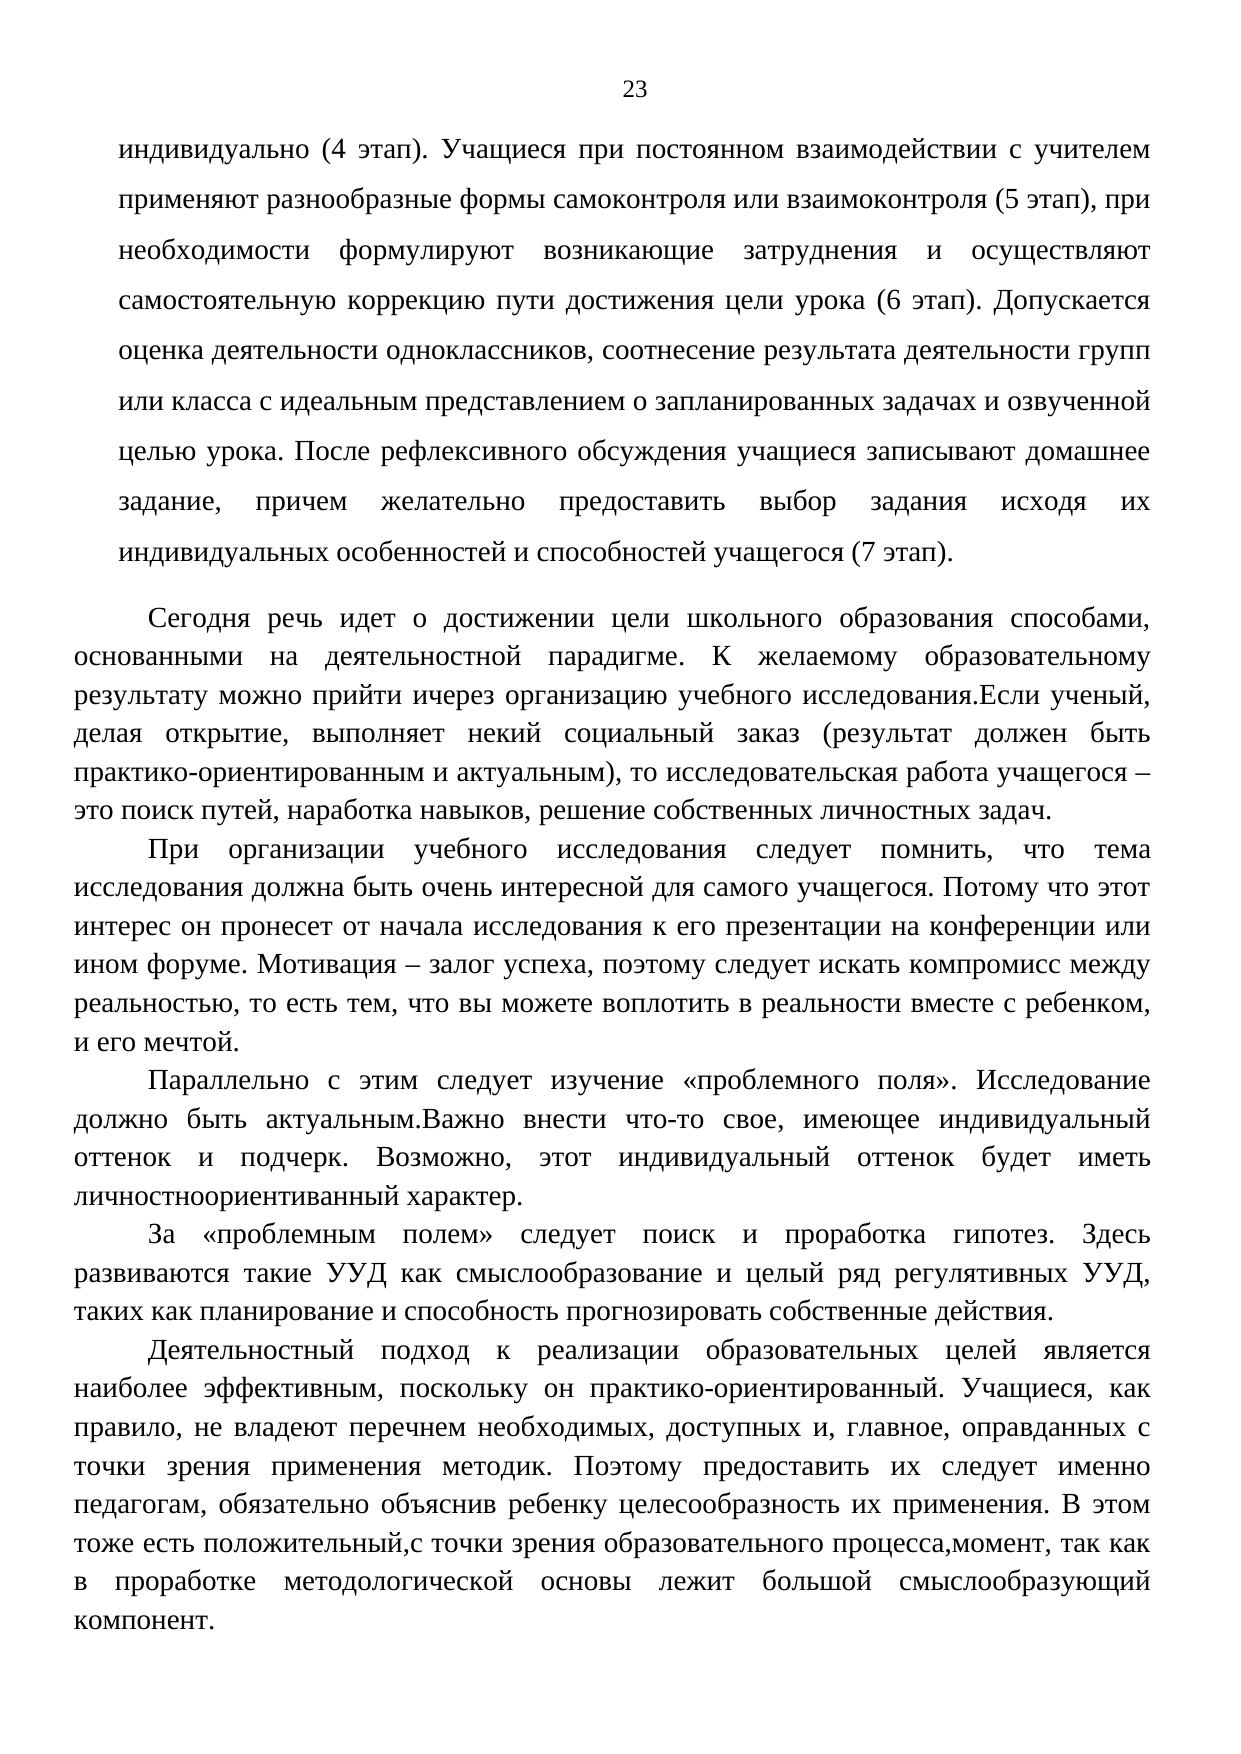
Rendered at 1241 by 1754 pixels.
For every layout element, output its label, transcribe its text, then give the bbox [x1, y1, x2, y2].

text Сегодня речь идет о достижении цели школьного образования способами, основанными на деятельностной парадигме. К желаемому образовательному результату можно прийти ичерез организацию учебного исследования.Если ученый, делая открытие, выполняет некий социальный заказ (результат должен быть практико-ориентированным и актуальным), то исследовательская работа учащегося – это поиск путей, наработка навыков, решение собственных личностных задач. [74, 600, 1152, 826]
text Деятельностный подход к реализации образовательных целей является наиболее эффективным, поскольку он практико-ориентированный. Учащиеся, как правило, не владеют перечнем необходимых, доступных и, главное, оправданных с точки зрения применения методик. Поэтому предоставить их следует именно педагогам, обязательно объяснив ребенку целесообразность их применения. В этом тоже есть положительный,с точки зрения образовательного процесса,момент, так как в проработке методологической основы лежит большой смыслообразующий компонент. [74, 1332, 1152, 1635]
text Параллельно с этим следует изучение «проблемного поля». Исследование должно быть актуальным.Важно внести что-то свое, имеющее индивидуальный оттенок и подчерк. Возможно, этот индивидуальный оттенок будет иметь личностноориентиванный характер. [74, 1062, 1152, 1211]
text При организации учебного исследования следует помнить, что тема исследования должна быть очень интересной для самого учащегося. Потому что этот интерес он пронесет от начала исследования к его презентации на конференции или ином форуме. Мотивация – залог успеха, поэтому следует искать компромисс между реальностью, то есть тем, что вы можете воплотить в реальности вместе с ребенком, и его мечтой. [74, 831, 1152, 1057]
text За «проблемным полем» следует поиск и проработка гипотез. Здесь развиваются такие УУД как смыслообразование и целый ряд регулятивных УУД, таких как планирование и способность прогнозировать собственные действия. [74, 1216, 1152, 1327]
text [118, 131, 1152, 567]
